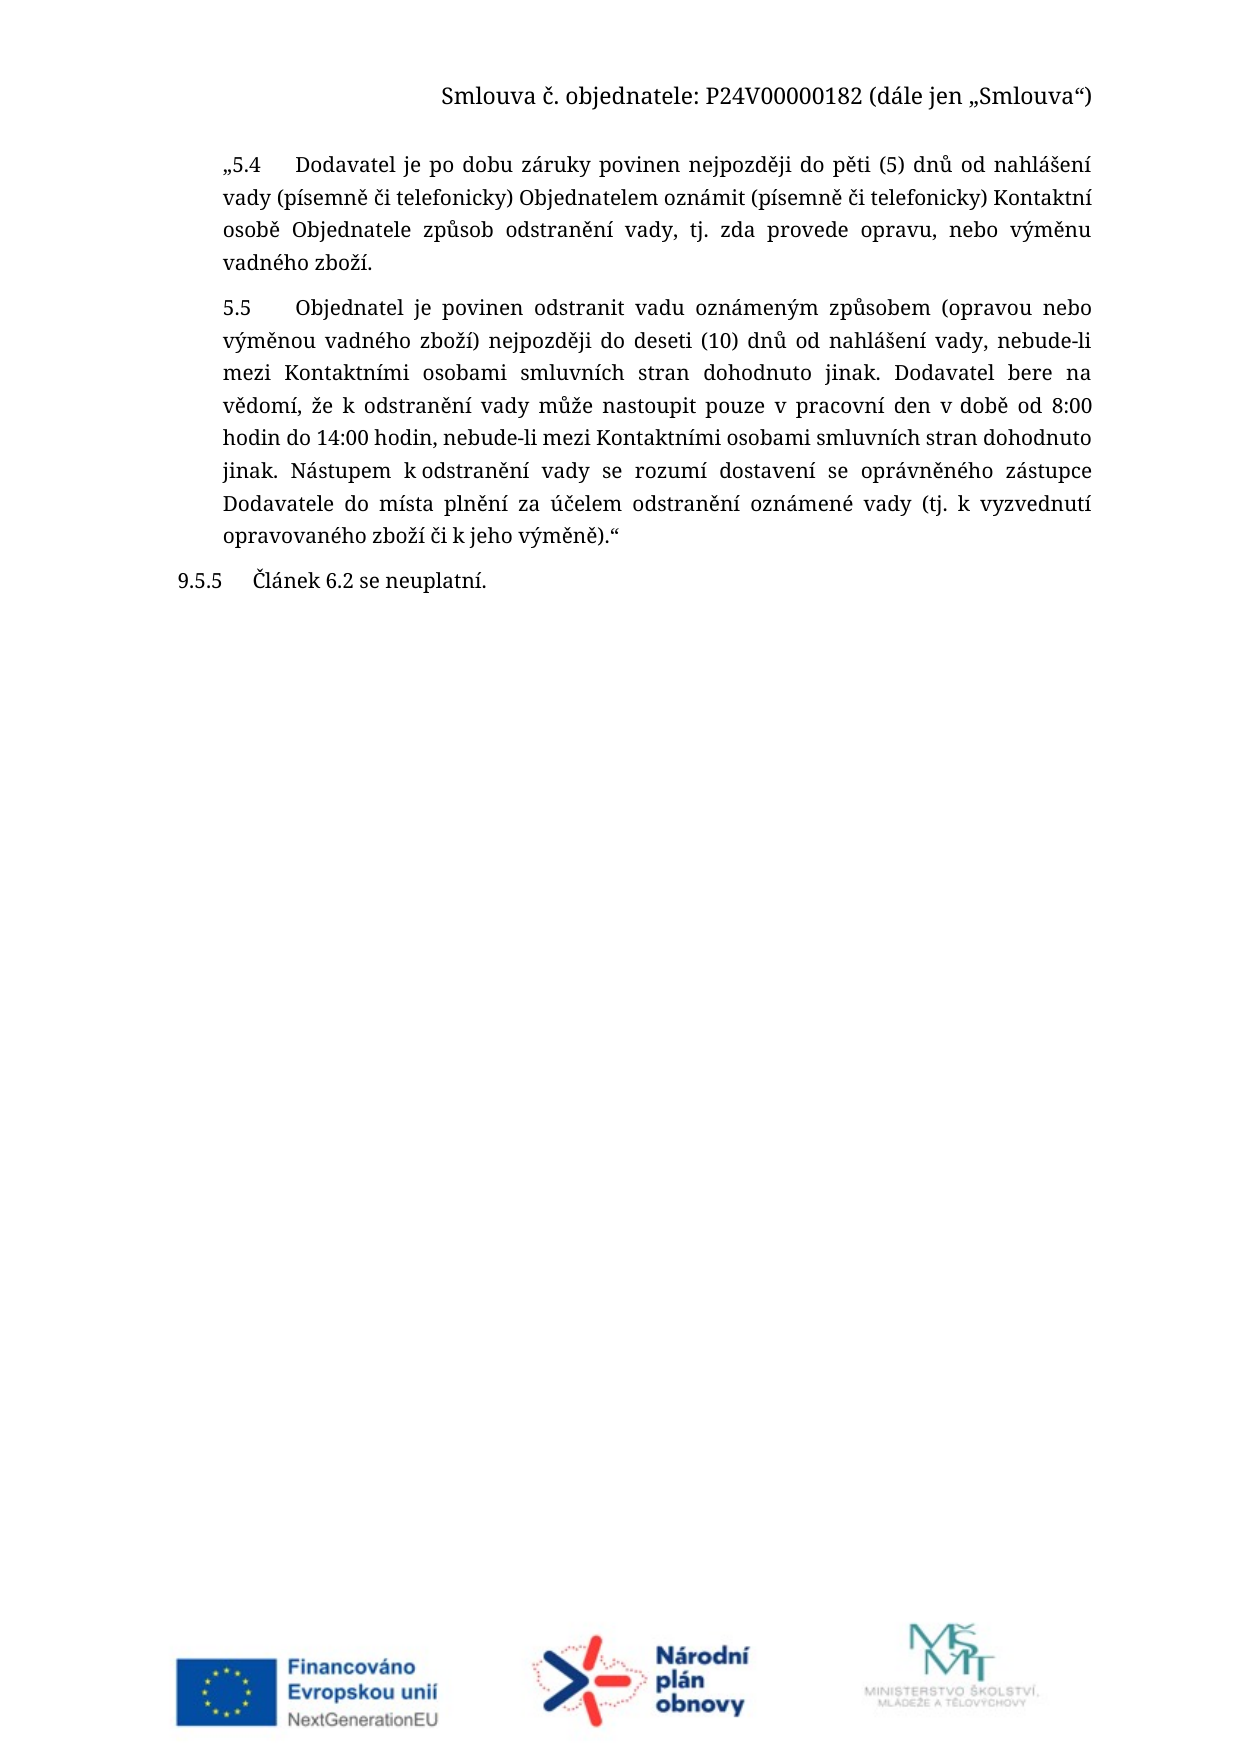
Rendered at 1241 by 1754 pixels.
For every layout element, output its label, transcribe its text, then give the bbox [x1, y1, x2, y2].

list „5.4 Dodavatel je po dobu záruky povinen nejpozději do pěti (5) dnů od nahlášení vady (písemně či telefonicky) Objednatelem oznámit (písemně či telefonicky) Kontaktní osobě Objednatele způsob odstranění vady, tj. zda provede opravu, nebo výměnu vadného zboží. [223, 150, 1093, 276]
list Článek 6.2 se neuplatní. [177, 566, 1093, 595]
picture [147, 1577, 1093, 1754]
list 5.5 Objednatel je povinen odstranit vadu oznámeným způsobem (opravou nebo výměnou vadného zboží) nejpozději do deseti (10) dnů od nahlášení vady, nebude-li mezi Kontaktními osobami smluvních stran dohodnuto jinak. Dodavatel bere na vědomí, že k odstranění vady může nastoupit pouze v pracovní den v době od 8:00 hodin do 14:00 hodin, nebude-li mezi Kontaktními osobami smluvních stran dohodnuto jinak. Nástupem k odstranění vady se rozumí dostavení se oprávněného zástupce Dodavatele do místa plnění za účelem odstranění oznámené vady (tj. k vyzvednutí opravovaného zboží či k jeho výměně).“ [223, 293, 1093, 550]
